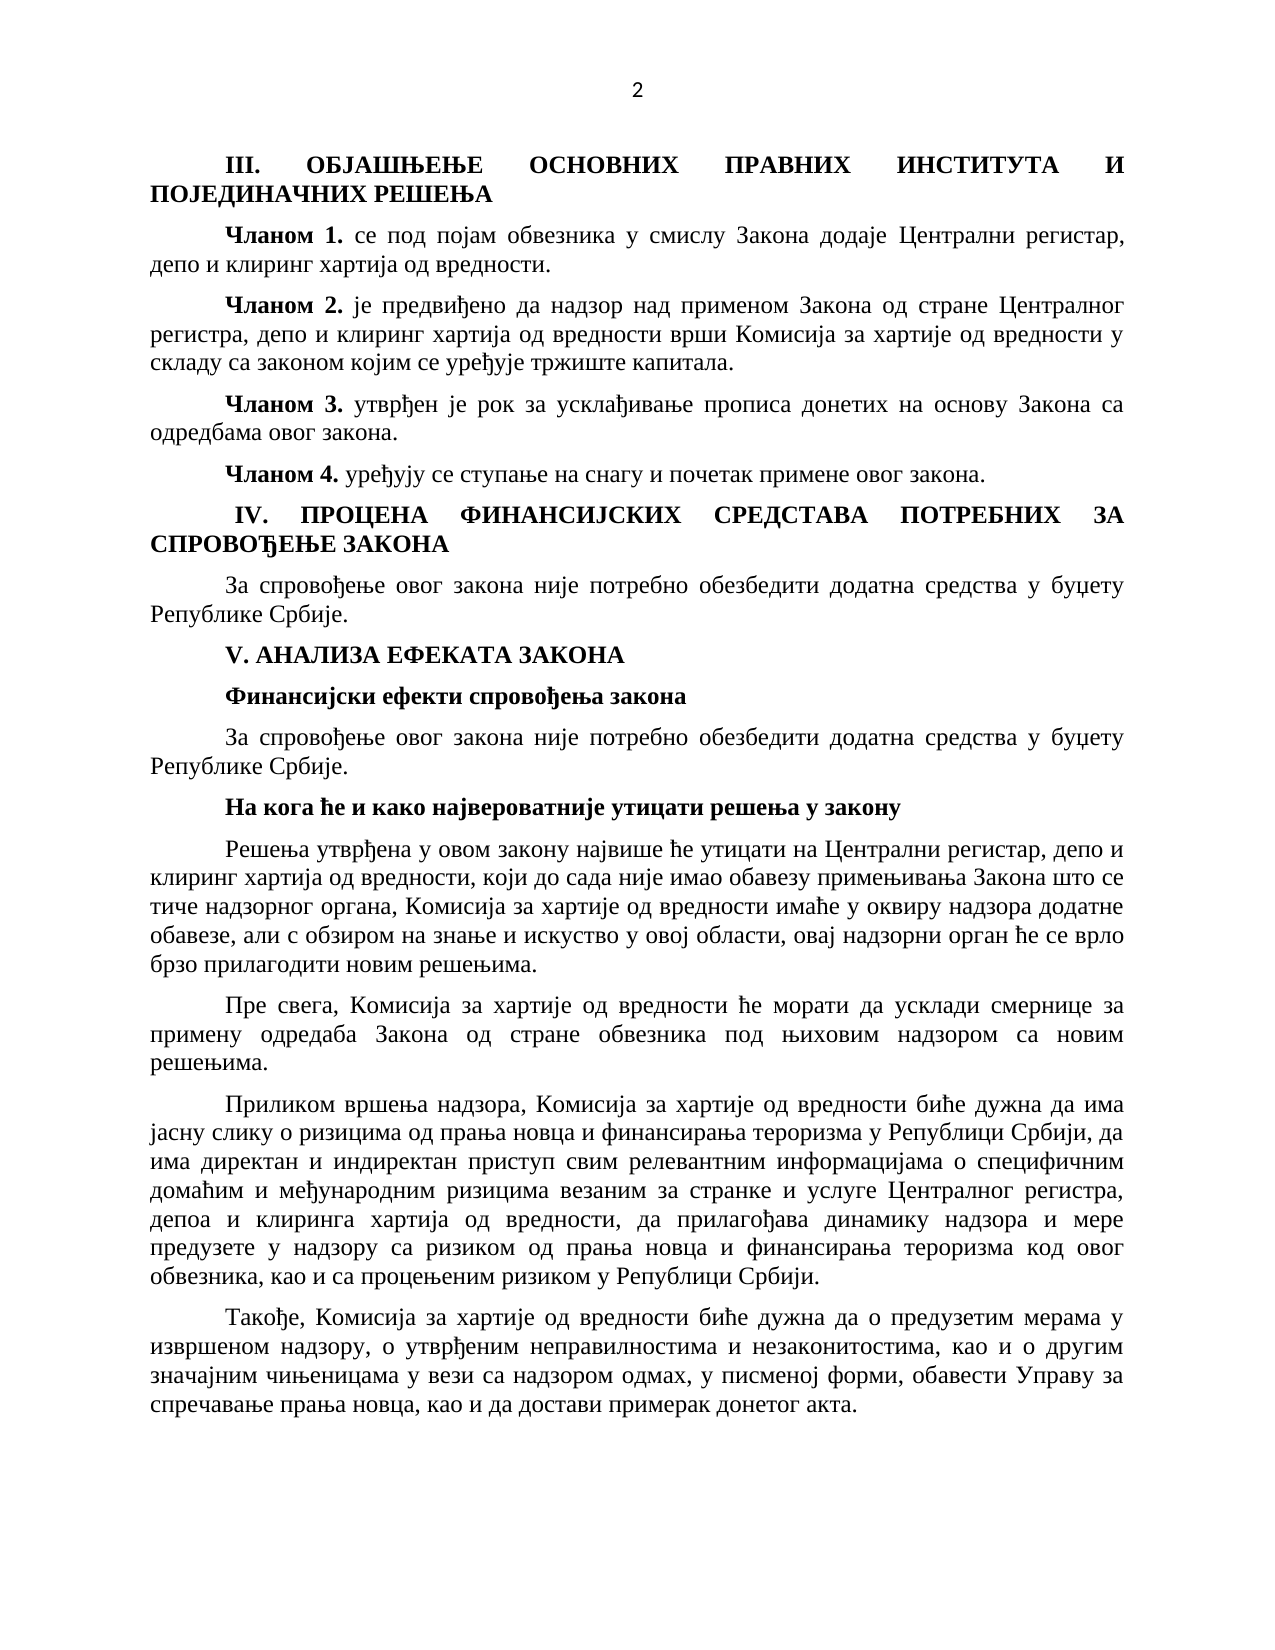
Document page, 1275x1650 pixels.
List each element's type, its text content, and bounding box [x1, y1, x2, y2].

text Чланом 3. утврђен је рок за усклађивање прописа донетих на основу Закона са одредбама овог закона. [150, 389, 1125, 446]
text Решења утврђена у овом закону највише ће утицати на Централни регистар, депо и клиринг хартија од вредности, који до сада није имао обавезу примењивања Закона што се тиче надзорног органа, Комисија за хартије од вредности имаће у оквиру надзора додатне обавезе, али с обзиром на знање и искуство у овој области, овај надзорни орган ће се врло брзо прилагодити новим решењима. [150, 834, 1125, 977]
text За спровођење овог закона није потребно обезбедити додатна средства у буџету Републике Србије. [150, 570, 1125, 627]
text Пре свега, Комисија за хартије од вредности ће морати да усклади смернице за примену одредаба Закона од стране обвезника под њиховим надзором са новим решењима. [150, 990, 1125, 1076]
text Финансијски ефекти спровођења закона [150, 681, 1125, 710]
text Чланом 1. се под појам обвезника у смислу Закона додаје Централни регистар, депо и клиринг хартија од вредности. [150, 220, 1125, 277]
text Приликом вршења надзора, Комисија за хартије од вредности биће дужна да има јасну слику о ризицима од прања новца и финансирања тероризма у Републици Србији, да има директан и индиректан приступ свим релевантним информацијама о специфичним домаћим и међународним ризицима везаним за странке и услуге Централног регистра, депоа и клиринга хартија од вредности, да прилагођава динамику надзора и мере предузете у надзору са ризиком од прања новца и финансирања тероризма код овог обвезника, као и са процењеним ризиком у Републици Србији. [150, 1089, 1125, 1290]
text III. ОБЈАШЊЕЊЕ ОСНОВНИХ ПРАВНИХ ИНСТИТУТА И ПОЈЕДИНАЧНИХ РЕШЕЊА [150, 150, 1125, 207]
text На кога ће и како највероватније утицати решења у закону [150, 792, 1125, 821]
text За спровођење овог закона није потребно обезбедити додатна средства у буџету Републике Србије. [150, 722, 1125, 780]
text IV. ПРОЦЕНА ФИНАНСИЈСКИХ СРЕДСТАВА ПОТРЕБНИХ ЗА СПРОВОЂЕЊЕ ЗАКОНА [150, 500, 1125, 557]
text Чланом 4. уређују се ступање на снагу и почетак примене овог закона. [150, 459, 1125, 487]
text Чланом 2. је предвиђено да надзор над применом Закона од стране Централног регистра, депо и клиринг хартија од вредности врши Комисија за хартије од вредности у складу са законом којим се уређује тржиште капитала. [150, 290, 1125, 376]
text V. АНАЛИЗА ЕФЕКАТА ЗАКОНА [150, 640, 1125, 669]
text Такође, Комисија за хартије од вредности биће дужна да о предузетим мерама у извршеном надзору, о утврђеним неправилностима и незаконитостима, као и о другим значајним чињеницама у вези са надзором одмах, у писменој форми, обавести Управу за спречавање прања новца, као и да достави примерак донетог акта. [150, 1302, 1125, 1417]
